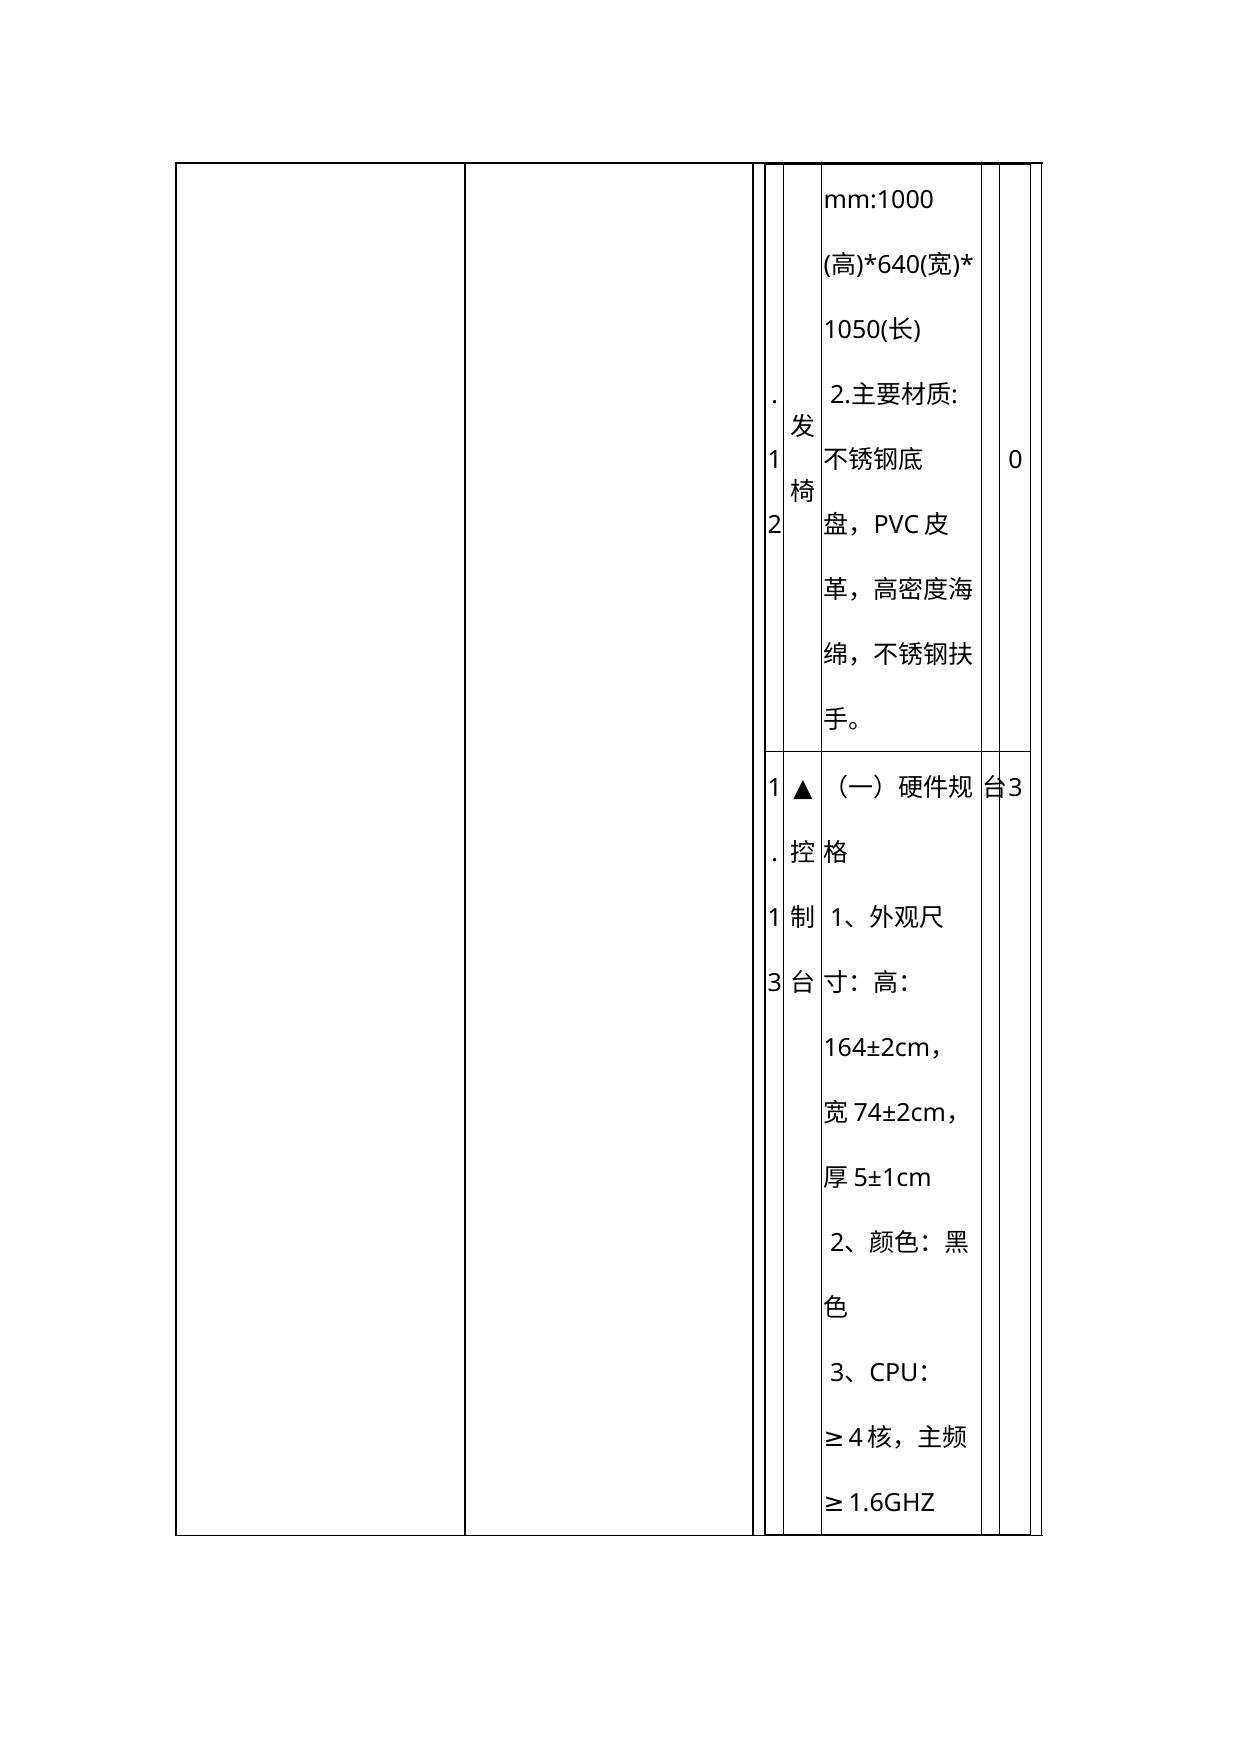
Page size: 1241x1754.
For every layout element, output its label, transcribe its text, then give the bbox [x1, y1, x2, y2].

table_cell [1000, 165, 1030, 751]
table_cell [766, 165, 783, 751]
table_cell [754, 164, 764, 1535]
table_cell [822, 752, 981, 1534]
table_cell [466, 164, 752, 1535]
table_cell [766, 752, 783, 1534]
table_cell [982, 165, 999, 751]
table_cell [982, 752, 999, 1534]
table_cell [822, 165, 981, 751]
table_cell [1031, 164, 1041, 1535]
table_cell [784, 165, 821, 751]
table_cell [1000, 752, 1030, 1534]
table_cell [784, 752, 821, 1534]
table_cell 1 [177, 164, 464, 1535]
